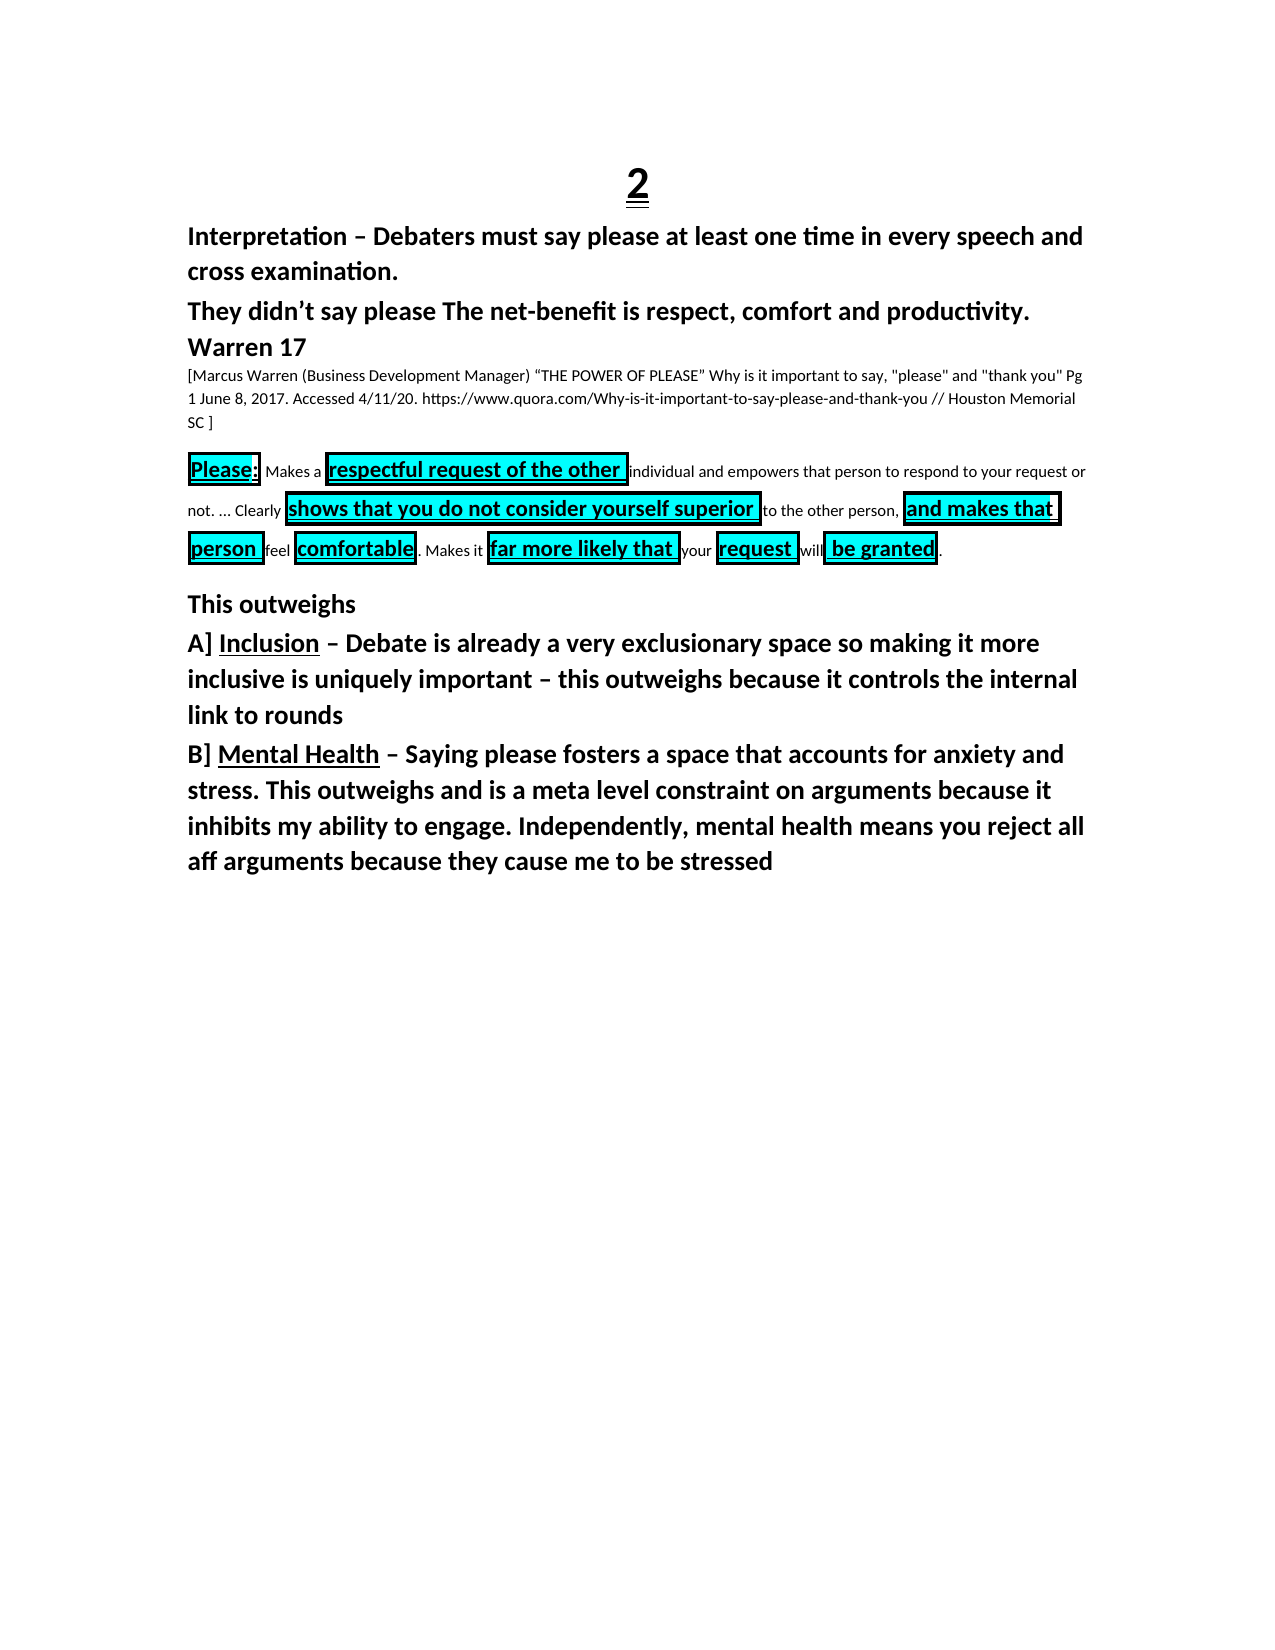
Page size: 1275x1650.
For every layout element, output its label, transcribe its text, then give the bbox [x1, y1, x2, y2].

subtitle They didn’t say please The net-benefit is respect, comfort and productivity. Warren 17 [187, 294, 1087, 363]
subtitle A] Inclusion – Debate is already a very exclusionary space so making it more inclusive is uniquely important – this outweighs because it controls the internal link to rounds [187, 627, 1087, 731]
subtitle 2 [187, 154, 1087, 210]
text Please: Makes a respectful request of the other individual and empowers that person to respond to your request or not. ... Clearly shows that you do not consider yourself superior to the other person, and makes that person feel comfortable. Makes it far more likely that your request will be granted. [187, 452, 1087, 565]
subtitle This outweighs [187, 587, 1087, 620]
subtitle B] Mental Health – Saying please fosters a space that accounts for anxiety and stress. This outweighs and is a meta level constraint on arguments because it inhibits my ability to engage. Independently, mental health means you reject all aff arguments because they cause me to be stressed [187, 738, 1087, 877]
text [Marcus Warren (Business Development Manager) “THE POWER OF PLEASE” Why is it important to say, "please" and "thank you" Pg 1 June 8, 2017. Accessed 4/11/20. https://www.quora.com/Why-is-it-important-to-say-please-and-thank-you // Houston Memorial SC ] [187, 365, 1087, 432]
subtitle Interpretation – Debaters must say please at least one time in every speech and cross examination. [187, 219, 1087, 287]
